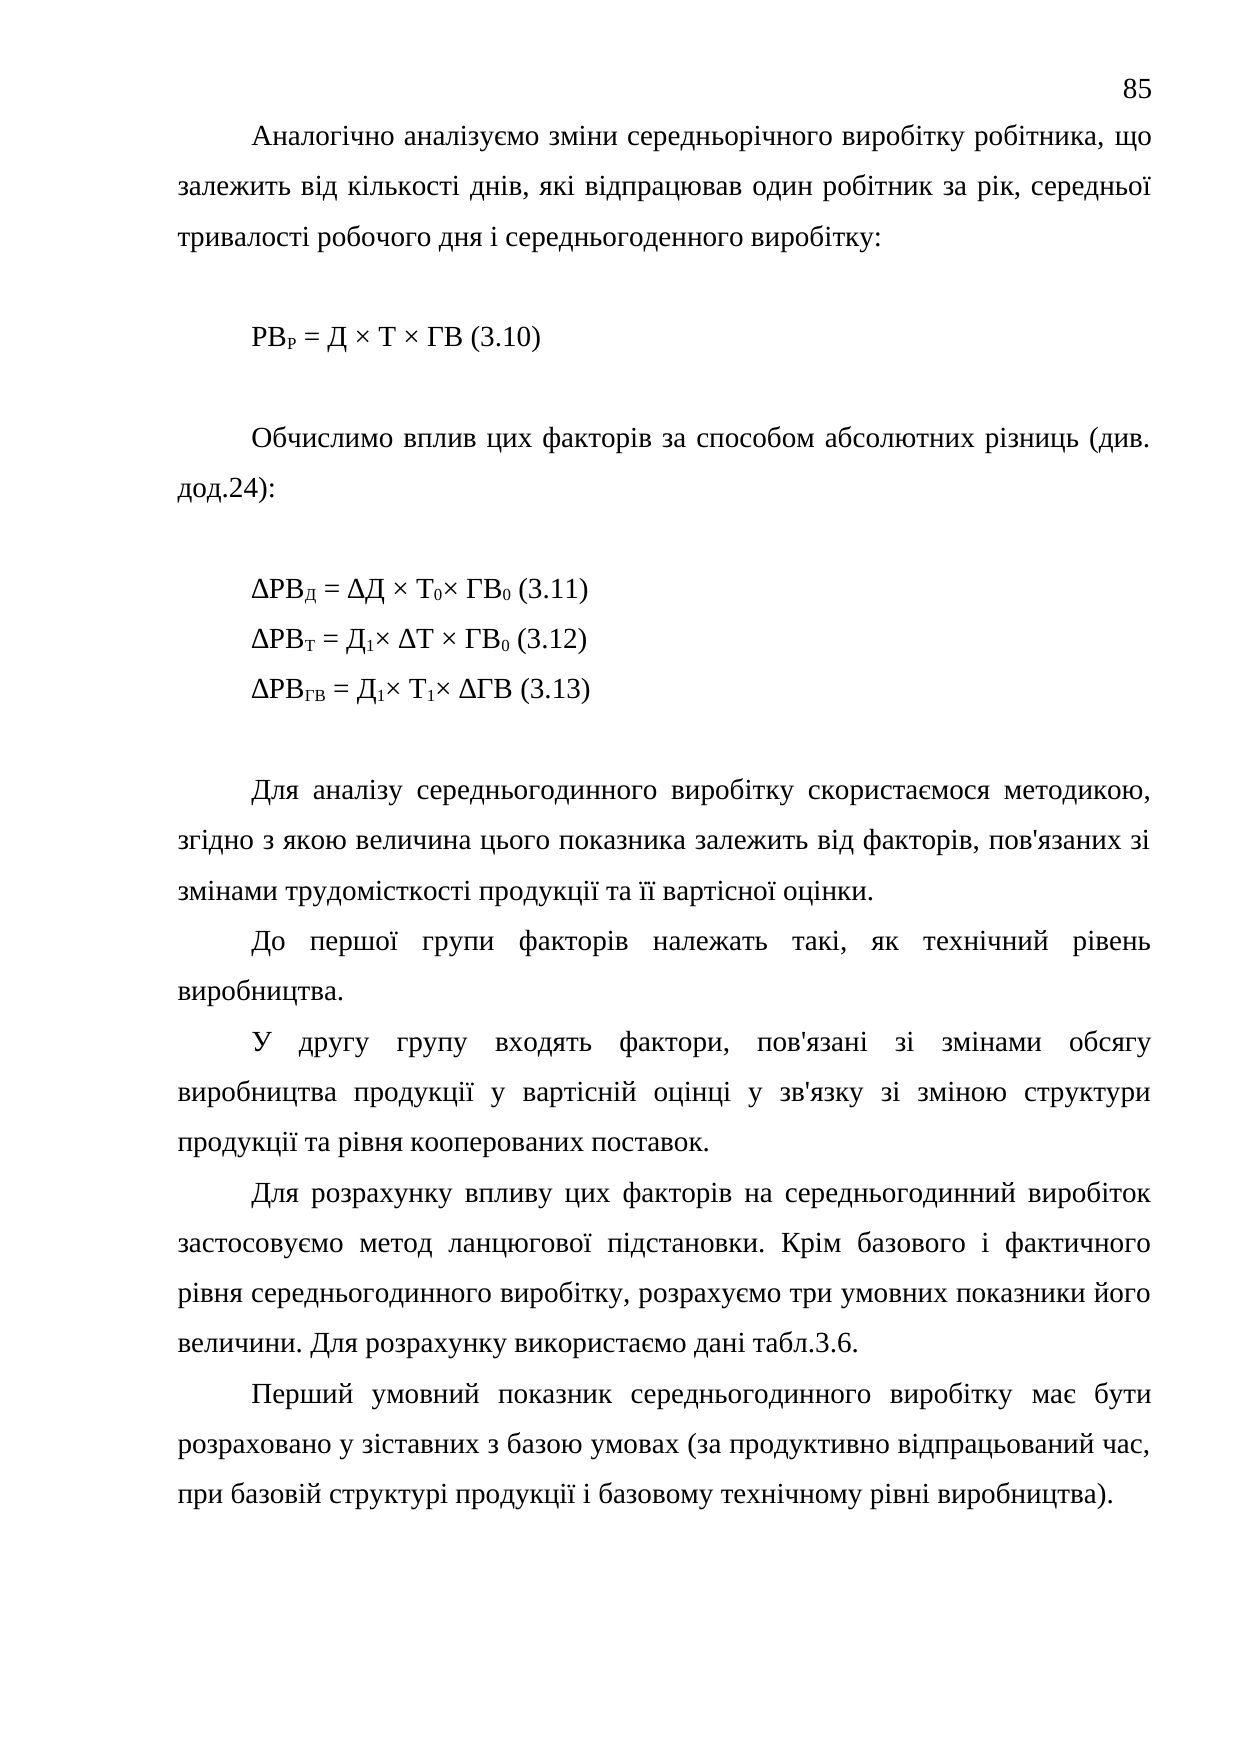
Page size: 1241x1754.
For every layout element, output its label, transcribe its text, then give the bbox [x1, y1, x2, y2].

text Для аналізу середньогодинного виробітку скористаємося методикою, згідно з якою величина цього показника залежить від факторів, пов'язаних зі змінами трудомісткості продукції та її вартісної оцінки. [177, 772, 1152, 906]
text Перший умовний показник середньогодинного виробітку має бути розраховано у зіставних з базою умовах (за продуктивно відпрацьований час, при базовій структурі продукції і базовому технічному рівні виробництва). [177, 1376, 1152, 1510]
text Аналогічно аналізуємо зміни середньорічного виробітку робітника, що залежить від кількості днів, які відпрацював один робітник за рік, середньої тривалості робочого дня і середньогоденного виробітку: [177, 118, 1152, 252]
text Для розрахунку впливу цих факторів на середньогодинний виробіток застосовуємо метод ланцюгової підстановки. Крім базового і фактичного рівня середньогодинного виробітку, розрахуємо три умовних показники його величини. Для розрахунку використаємо дані табл.3.6. [177, 1175, 1152, 1359]
text ∆РВД = ∆Д × Т0× ГВ0 (3.11) [177, 571, 1152, 604]
text РВР = Д × Т × ГВ (3.10) [177, 319, 1152, 353]
text ∆РВГВ = Д1× Т1× ∆ГВ (3.13) [177, 672, 1152, 705]
text У другу групу входять фактори, пов'язані зі змінами обсягу виробництва продукції у вартісній оцінці у зв'язку зі зміною структури продукції та рівня кооперованих поставок. [177, 1024, 1152, 1158]
text Обчислимо вплив цих факторів за способом абсолютних різниць (див. дод.24): [177, 420, 1152, 504]
text ∆РВТ = Д1× ∆Т × ГВ0 (3.12) [177, 621, 1152, 655]
text До першої групи факторів належать такі, як технічний рівень виробництва. [177, 923, 1152, 1007]
